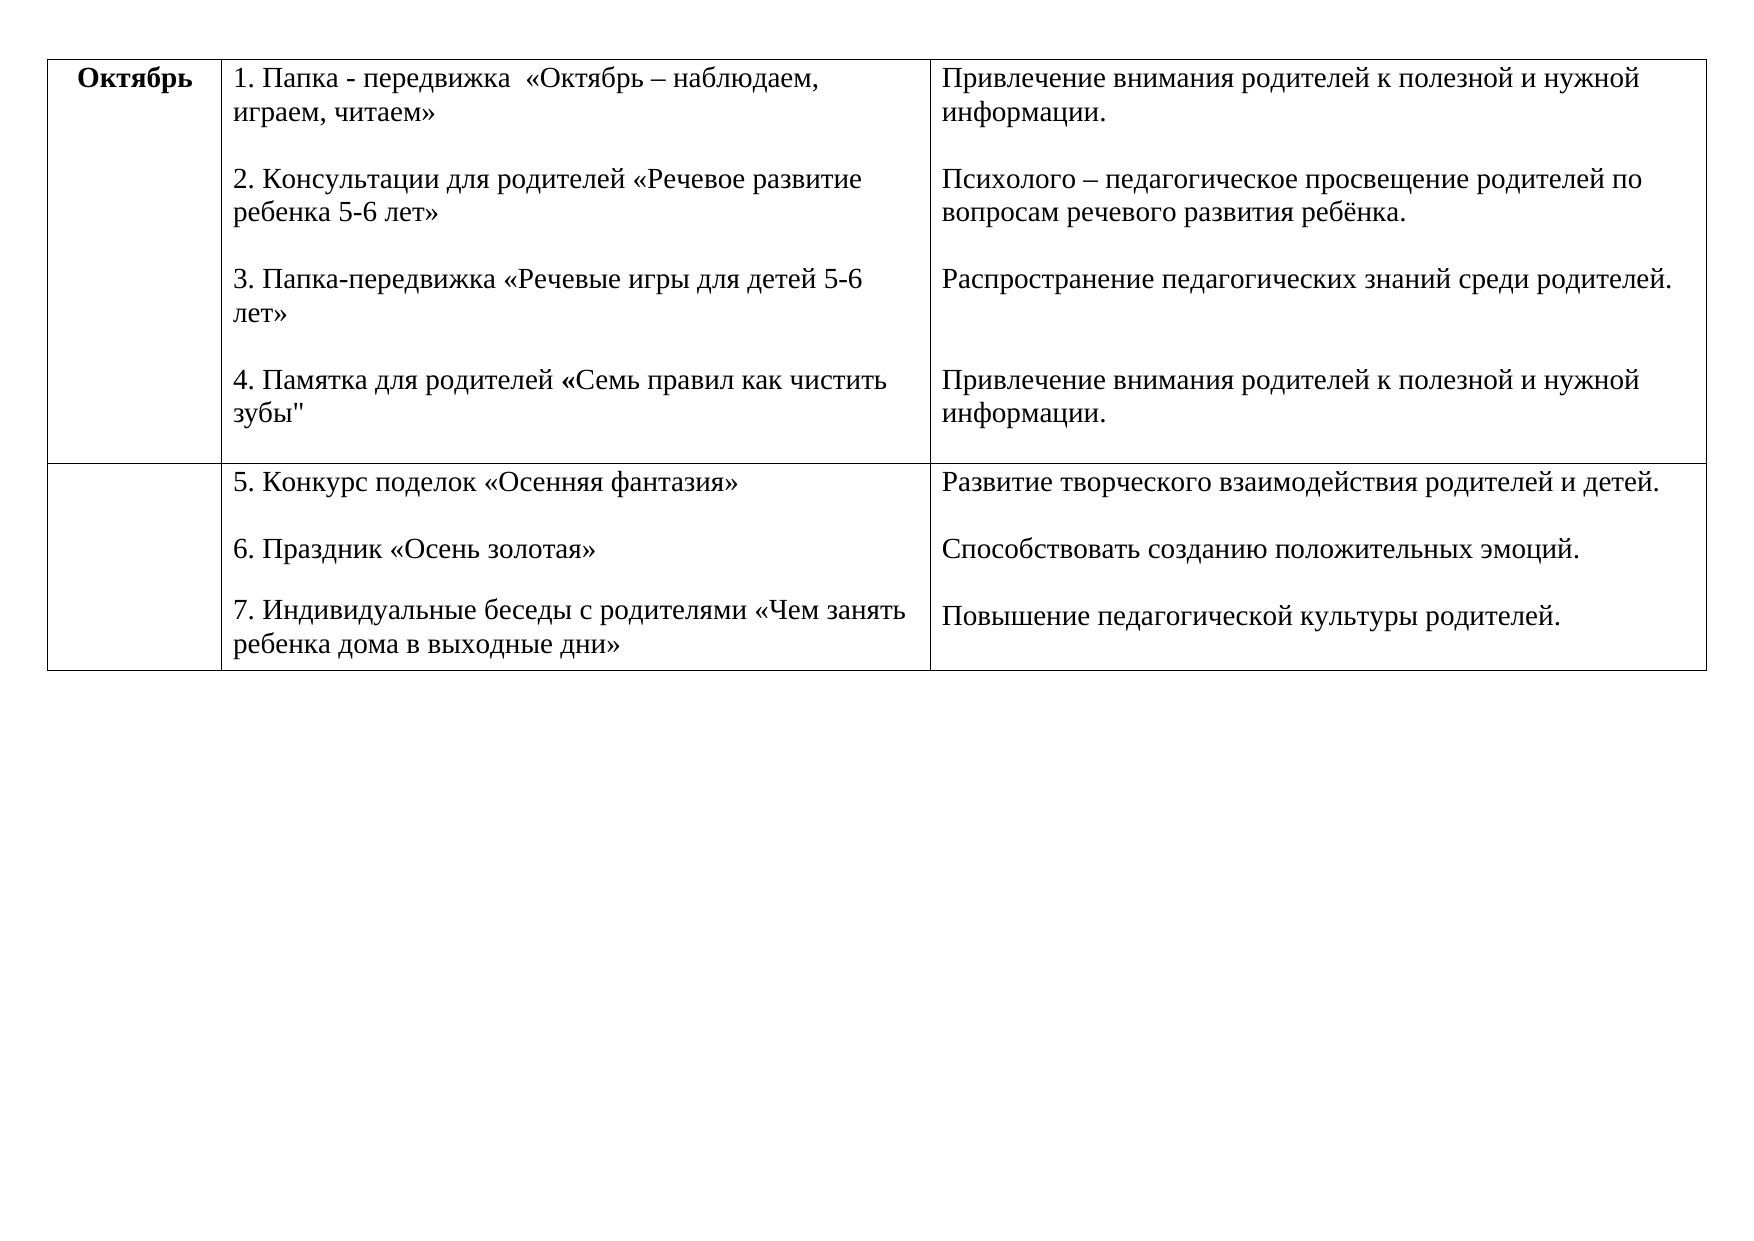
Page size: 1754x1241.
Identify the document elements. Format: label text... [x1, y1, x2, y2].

table_cell 1. Папка - передвижка «Октябрь – наблюдаем, играем, читаем» 2. Консультации для родителей «Речевое развитие ребенка 5-6 лет» 3. Папка-передвижка «Речевые игры для детей 5-6 лет» 4. Памятка для родителей «Семь правил как чистить зубы" [222, 60, 930, 463]
table_cell Октябрь [48, 60, 221, 463]
table_cell Развитие творческого взаимодействия родителей и детей. Способствовать созданию положительных эмоций. Повышение педагогической культуры родителей. [931, 464, 1706, 670]
table_cell 5. Конкурс поделок «Осенняя фантазия» 6. Праздник «Осень золотая» 7. Индивидуальные беседы с родителями «Чем занять ребенка дома в выходные дни» [222, 464, 930, 670]
table_cell Привлечение внимания родителей к полезной и нужной информации. Психолого – педагогическое просвещение родителей по вопросам речевого развития ребёнка. Распространение педагогических знаний среди родителей. Привлечение внимания родителей к полезной и нужной информации. [931, 60, 1706, 463]
table_cell [48, 464, 221, 670]
